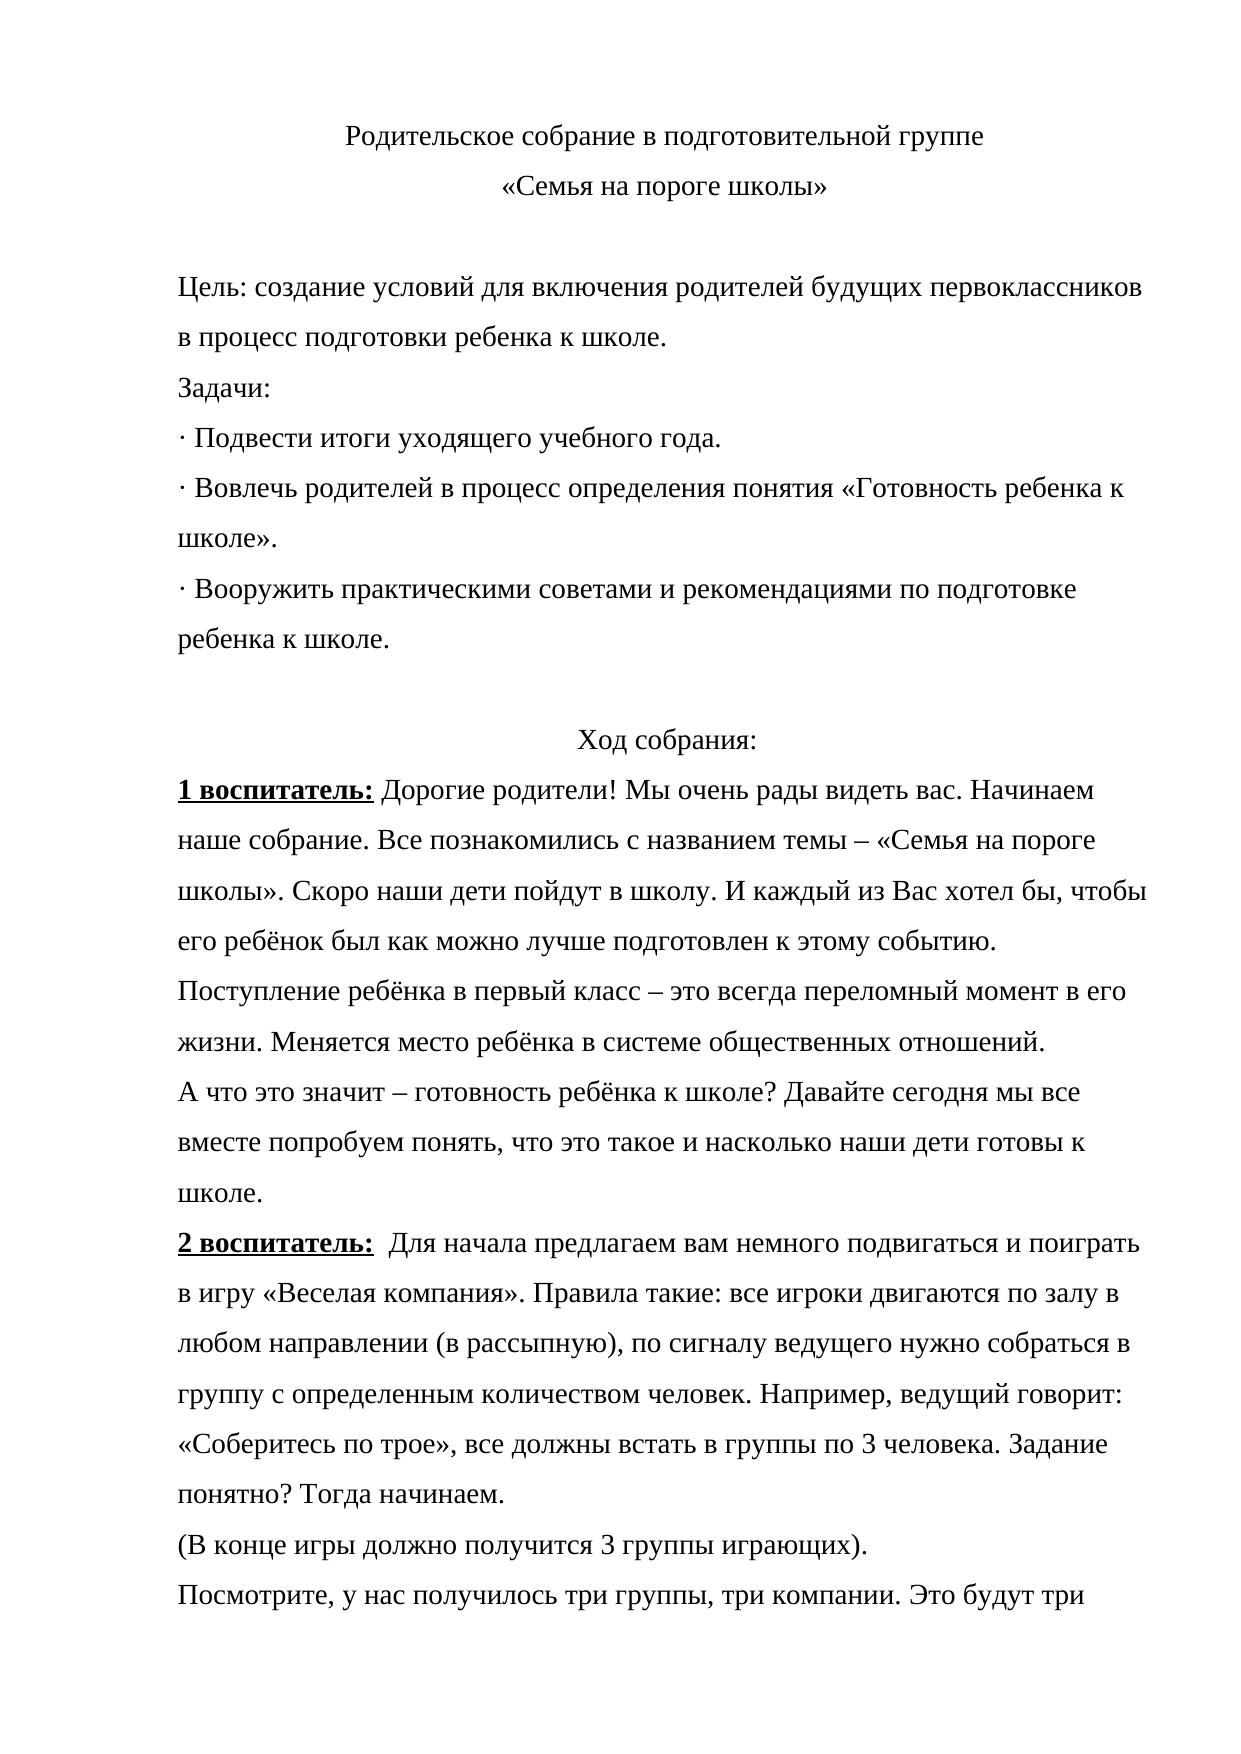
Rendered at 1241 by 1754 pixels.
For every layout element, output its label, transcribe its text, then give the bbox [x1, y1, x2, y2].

text Ход собрания: [177, 672, 1152, 755]
text «Семья на пороге школы» [177, 168, 1152, 202]
text Цель: создание условий для включения родителей будущих первоклассников в процесс подготовки ребенка к школе. Задачи: · Подвести итоги уходящего учебного года. · Вовлечь родителей в процесс определения понятия «Готовность ребенка к школе». · Вооружить практическими советами и рекомендациями по подготовке ребенка к школе. [177, 219, 1152, 655]
text Родительское собрание в подготовительной группе [177, 118, 1152, 152]
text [177, 772, 1152, 1611]
